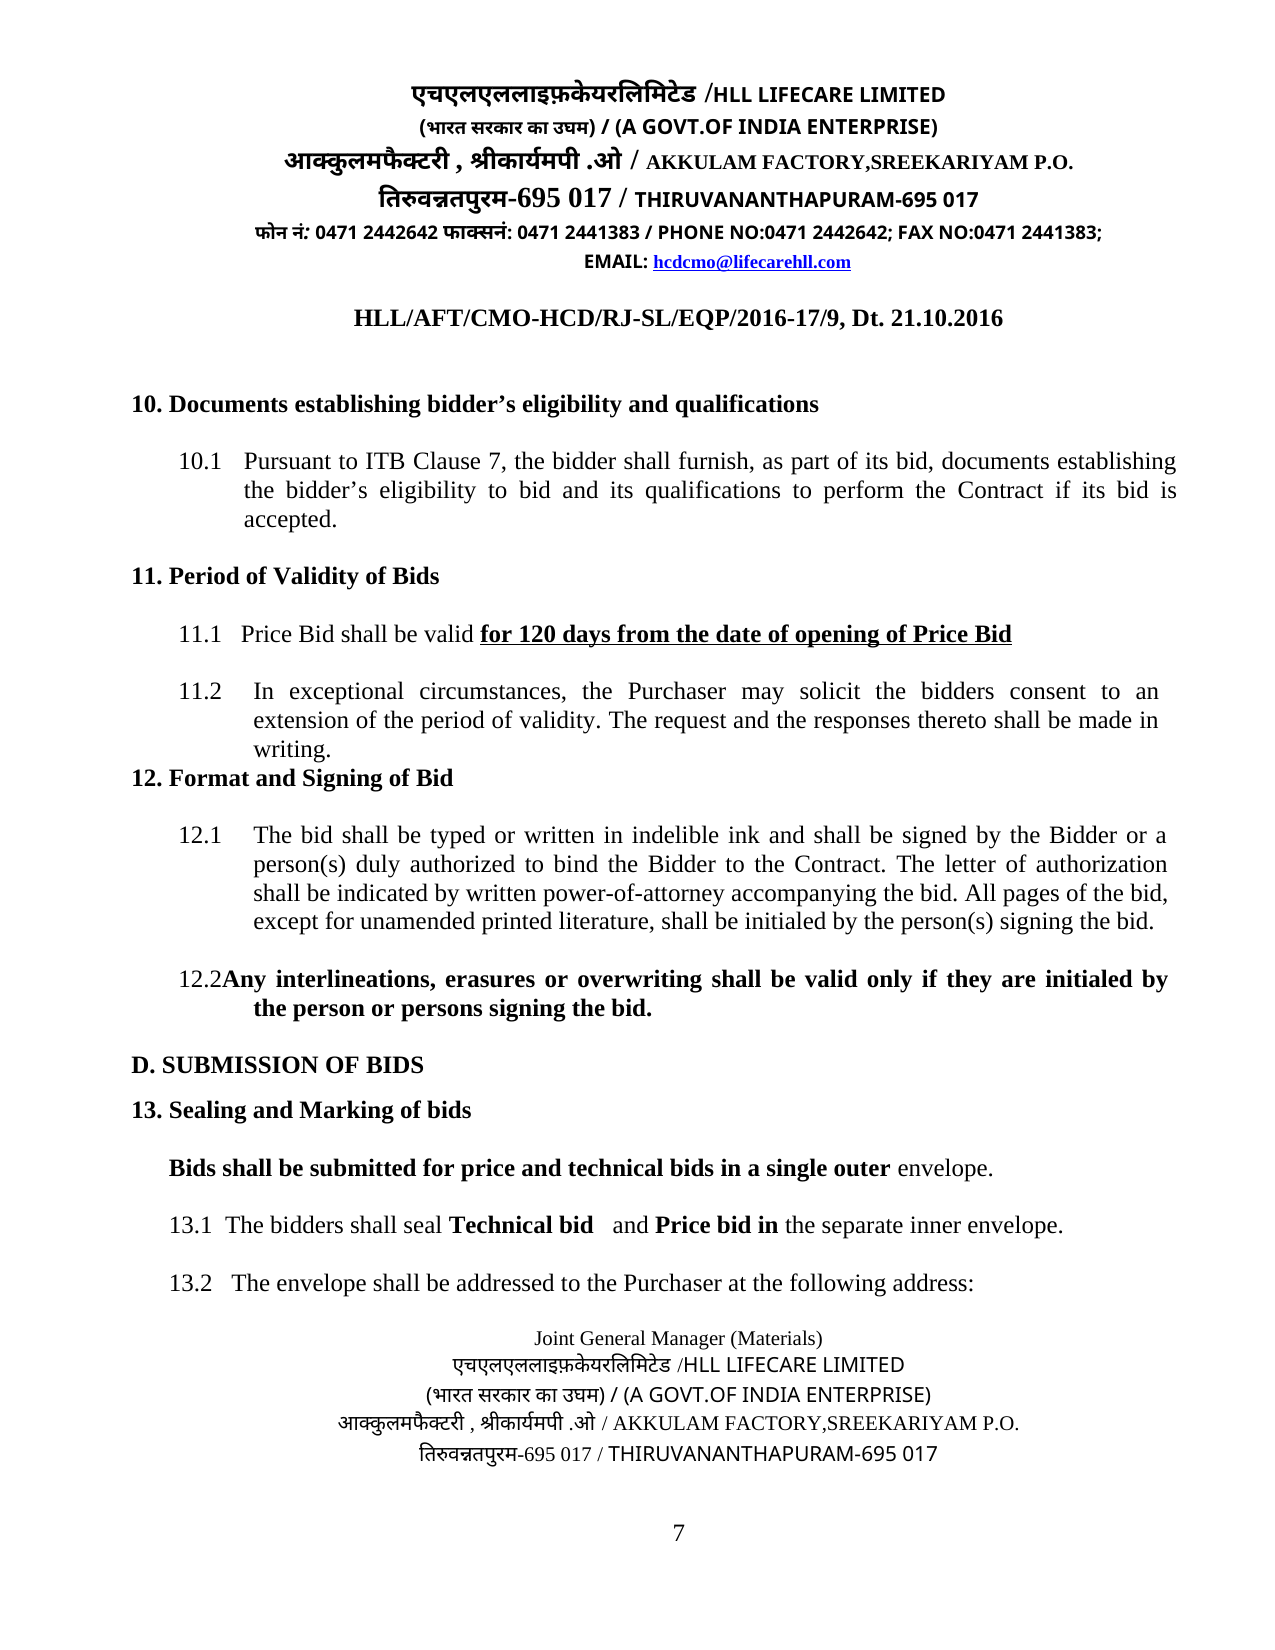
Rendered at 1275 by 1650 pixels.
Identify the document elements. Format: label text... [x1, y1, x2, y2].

text 10.1 Pursuant to ITB Clause 7, the bidder shall furnish, as part of its bid, documents establishing the bidder’s eligibility to bid and its qualifications to perform the Contract if its bid is accepted. [178, 446, 1179, 533]
text Joint General Manager (Materials) [131, 1326, 1226, 1350]
text (भारत सरकार का उघम) / (A GOVT.OF INDIA ENTERPRISE) [131, 1381, 1226, 1411]
text 13.2 The envelope shall be addressed to the Purchaser at the following address: [169, 1268, 1151, 1297]
text 12.2Any interlineations, erasures or overwriting shall be valid only if they are initialed by the person or persons signing the bid. [178, 964, 1169, 1021]
text 11. Period of Validity of Bids [131, 561, 1226, 590]
text 12. Format and Signing of Bid [131, 763, 1226, 791]
text 11.2 In exceptional circumstances, the Purchaser may solicit the bidders consent to an extension of the period of validity. The request and the responses thereto shall be made in writing. [178, 676, 1160, 763]
text तिरुवन्नतपुरम-695 017 / THIRUVANANTHAPURAM-695 017 [131, 1439, 1226, 1470]
text एचएलएललाइफ़केयरलिमिटेड /HLL LIFECARE LIMITED [131, 1350, 1226, 1381]
text आक्कुलमफैक्टरी , श्रीकार्यमपी .ओ / AKKULAM FACTORY,SREEKARIYAM P.O. [131, 1411, 1226, 1439]
text D. SUBMISSION OF BIDS [131, 1050, 1226, 1079]
text Bids shall be submitted for price and technical bids in a single outer envelope. [131, 1153, 1226, 1182]
text 10. Documents establishing bidder’s eligibility and qualifications [131, 389, 1226, 418]
text 13. Sealing and Marking of bids [131, 1096, 1226, 1124]
text 13.1 The bidders shall seal Technical bid and Price bid in the separate inner envelope. [169, 1211, 1151, 1239]
text 11.1 Price Bid shall be valid for 120 days from the date of opening of Price Bid [178, 619, 1160, 648]
text 12.1 The bid shall be typed or written in indelible ink and shall be signed by the Bidder or a person(s) duly authorized to bind the Bidder to the Contract. The letter of authorization shall be indicated by written power-of-attorney accompanying the bid. All pages of the bid, except for unamended printed literature, shall be initialed by the person(s) signing the bid. [178, 820, 1169, 935]
